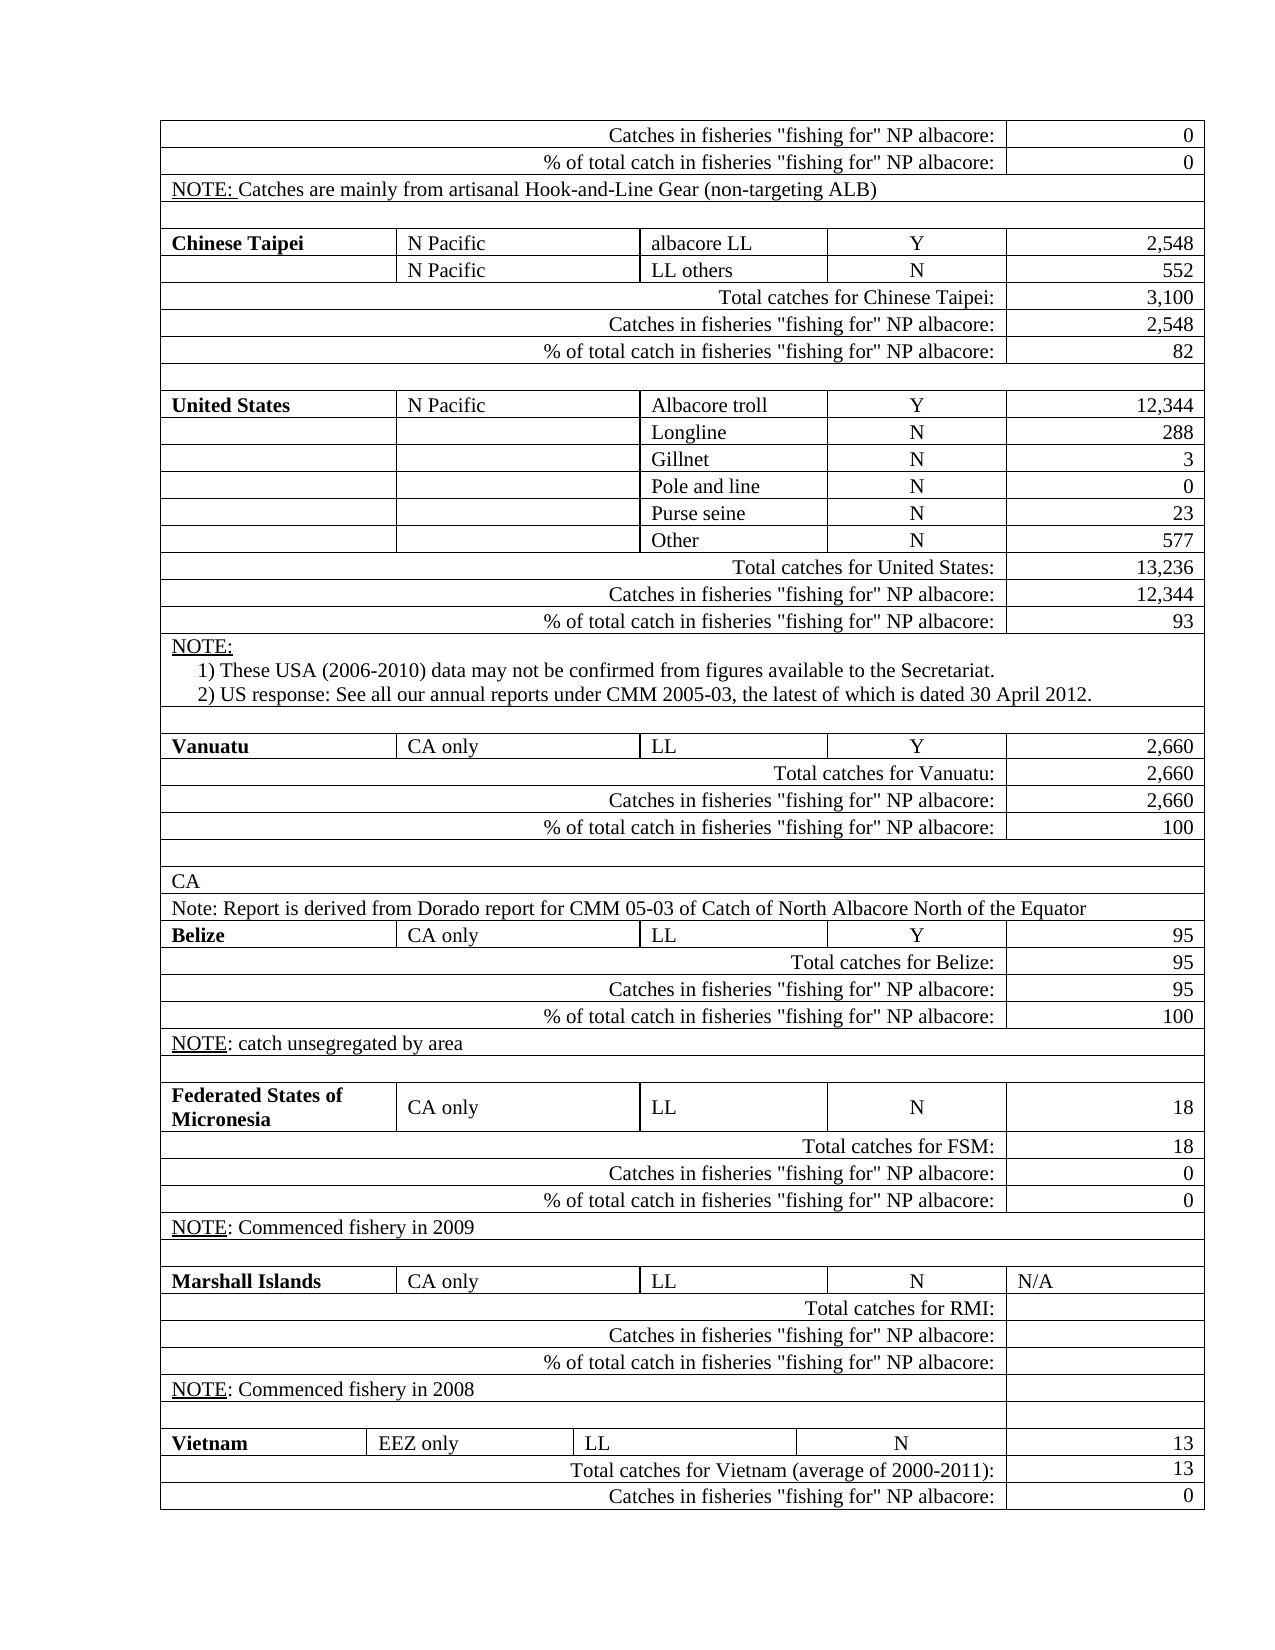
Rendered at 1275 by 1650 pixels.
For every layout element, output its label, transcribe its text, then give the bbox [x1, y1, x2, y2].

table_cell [161, 1348, 1006, 1374]
table_cell NOTE: 1) These USA (2006-2010) data may not be confirmed from figures available to the Secretariat. 2) US response: See all our annual reports under CMM 2005-03, the latest of which is dated 30 April 2012. [161, 634, 1204, 706]
table_cell Catches in fisheries "fishing for" NP albacore: [161, 310, 1006, 336]
table_cell N [828, 256, 1006, 282]
table_cell 18 [1007, 1132, 1204, 1158]
table_cell Y [828, 391, 1006, 417]
table_cell Total catches for Vanuatu: [161, 759, 1006, 785]
table_cell LL others [641, 256, 827, 282]
table_cell 0 [1007, 1483, 1204, 1508]
table_cell NOTE: catch unsegregated by area [161, 1029, 1204, 1055]
table_cell Vietnam [161, 1429, 366, 1454]
table_cell Chinese Taipei [161, 229, 396, 255]
table_cell N Pacific [397, 391, 639, 417]
table_cell [161, 445, 396, 471]
table_cell [397, 499, 639, 525]
table_cell Total catches for United States: [161, 553, 1006, 579]
table_cell [161, 707, 1204, 733]
table_cell [1007, 1375, 1204, 1401]
table_cell [1007, 1294, 1204, 1320]
table_cell N Pacific [397, 256, 639, 282]
table_cell 2,548 [1007, 229, 1204, 255]
table_cell 2,660 [1007, 734, 1204, 758]
table_cell Belize [161, 921, 396, 947]
table_cell Total catches for FSM: [161, 1132, 1006, 1158]
table_cell CA only [397, 734, 639, 758]
table_cell Other [641, 526, 827, 552]
table_cell N [828, 499, 1006, 525]
table_cell Total catches for Chinese Taipei: [161, 283, 1006, 309]
table_cell % of total catch in fisheries "fishing for" NP albacore: [161, 337, 1006, 363]
table_cell N [828, 1083, 1006, 1131]
table_cell Purse seine [641, 499, 827, 525]
table_cell [161, 418, 396, 444]
table_cell LL [574, 1429, 796, 1454]
table_cell N [828, 526, 1006, 552]
table_cell Gillnet [641, 445, 827, 471]
table_cell United States [161, 391, 396, 417]
table_cell LL [641, 1267, 827, 1293]
table_cell NOTE: Catches are mainly from artisanal Hook-and-Line Gear (non-targeting ALB) [161, 175, 1204, 201]
table_cell LL [641, 734, 827, 758]
table_cell [161, 1402, 1006, 1428]
table_cell Y [828, 921, 1006, 947]
table_cell 0 [1007, 121, 1204, 147]
table_cell CA only [397, 921, 639, 947]
table_cell N [828, 1267, 1006, 1293]
table_cell % of total catch in fisheries "fishing for" NP albacore: [161, 813, 1006, 839]
table_cell [1007, 1321, 1204, 1347]
table_cell 288 [1007, 418, 1204, 444]
table_cell 12,344 [1007, 391, 1204, 417]
table_cell Total catches for RMI: [161, 1294, 1006, 1320]
table_cell [161, 1240, 1204, 1266]
table_cell CA only [397, 1083, 639, 1131]
table_cell Catches in fisheries "fishing for" NP albacore: [161, 1159, 1006, 1185]
table_cell [161, 472, 396, 498]
table_cell Y [828, 229, 1006, 255]
table_cell 0 [1007, 472, 1204, 498]
table_cell Total catches for Vietnam (average of 2000-2011): [161, 1456, 1006, 1482]
table_cell % of total catch in fisheries "fishing for" NP albacore: [161, 1002, 1006, 1028]
table_cell [161, 202, 1204, 228]
table_cell 100 [1007, 1002, 1204, 1028]
table_cell 13,236 [1007, 553, 1204, 579]
table_cell [161, 840, 1204, 866]
table_cell 2,660 [1007, 786, 1204, 812]
table_cell 3 [1007, 445, 1204, 471]
table_cell N/A [1007, 1267, 1204, 1293]
table_cell N [828, 418, 1006, 444]
table_cell 82 [1007, 337, 1204, 363]
table_cell [1007, 1402, 1204, 1428]
table_cell % of total catch in fisheries "fishing for" NP albacore: [161, 607, 1006, 633]
table_cell [397, 445, 639, 471]
table_cell CA only [397, 1267, 639, 1293]
table_cell Catches in fisheries "fishing for" NP albacore: [161, 975, 1006, 1001]
table_cell N [828, 472, 1006, 498]
table_cell NOTE: Commenced fishery in 2008 [161, 1375, 1006, 1401]
table_cell [397, 472, 639, 498]
table_cell Vanuatu [161, 734, 396, 758]
table_cell Albacore troll [641, 391, 827, 417]
table_cell 0 [1007, 1186, 1204, 1212]
table_cell Catches in fisheries "fishing for" NP albacore: [161, 786, 1006, 812]
table_cell Longline [641, 418, 827, 444]
table_cell Catches in fisheries "fishing for" NP albacore: [161, 121, 1006, 147]
table_cell EEZ only [367, 1429, 573, 1454]
table_cell 0 [1007, 148, 1204, 174]
table_cell % of total catch in fisheries "fishing for" NP albacore: [161, 1186, 1006, 1212]
table_cell 95 [1007, 948, 1204, 974]
table_cell 3,100 [1007, 283, 1204, 309]
table_cell [397, 418, 639, 444]
table_cell 12,344 [1007, 580, 1204, 606]
table_cell 95 [1007, 975, 1204, 1001]
table_cell 93 [1007, 607, 1204, 633]
table_cell Total catches for Belize: [161, 948, 1006, 974]
table_cell LL [641, 921, 827, 947]
table_cell 2,660 [1007, 759, 1204, 785]
table_cell 577 [1007, 526, 1204, 552]
table_cell [397, 526, 639, 552]
table_cell 2,548 [1007, 310, 1204, 336]
table_cell [161, 364, 1204, 390]
table_cell CA [161, 867, 1204, 893]
table_cell 0 [1007, 1159, 1204, 1185]
table_cell 13 [1007, 1429, 1204, 1454]
table_cell 95 [1007, 921, 1204, 947]
table_cell 13 [1007, 1456, 1204, 1482]
table_cell Note: Report is derived from Dorado report for CMM 05-03 of Catch of North Albacore North of the Equator [161, 894, 1204, 920]
table_cell [161, 256, 396, 282]
table_cell [161, 526, 396, 552]
table_cell Catches in fisheries "fishing for" NP albacore: [161, 1321, 1006, 1347]
table_cell 552 [1007, 256, 1204, 282]
table_cell N Pacific [397, 229, 639, 255]
table_cell LL [641, 1083, 827, 1131]
table_cell [161, 499, 396, 525]
table_cell albacore LL [641, 229, 827, 255]
table_cell Catches in fisheries "fishing for" NP albacore: [161, 580, 1006, 606]
table_cell Federated States of Micronesia [161, 1083, 396, 1131]
table_cell % of total catch in fisheries "fishing for" NP albacore: [161, 148, 1006, 174]
table_cell Pole and line [641, 472, 827, 498]
table_cell 18 [1007, 1083, 1204, 1131]
table_cell Y [828, 734, 1006, 758]
table_cell Marshall Islands [161, 1267, 396, 1293]
table_cell N [828, 445, 1006, 471]
table_cell 100 [1007, 813, 1204, 839]
table_cell NOTE: Commenced fishery in 2009 [161, 1213, 1204, 1239]
table_cell [1007, 1348, 1204, 1374]
table_cell [161, 1056, 1204, 1082]
table_cell N [797, 1429, 1006, 1454]
table_cell Catches in fisheries "fishing for" NP albacore: [161, 1483, 1006, 1508]
table_cell 23 [1007, 499, 1204, 525]
